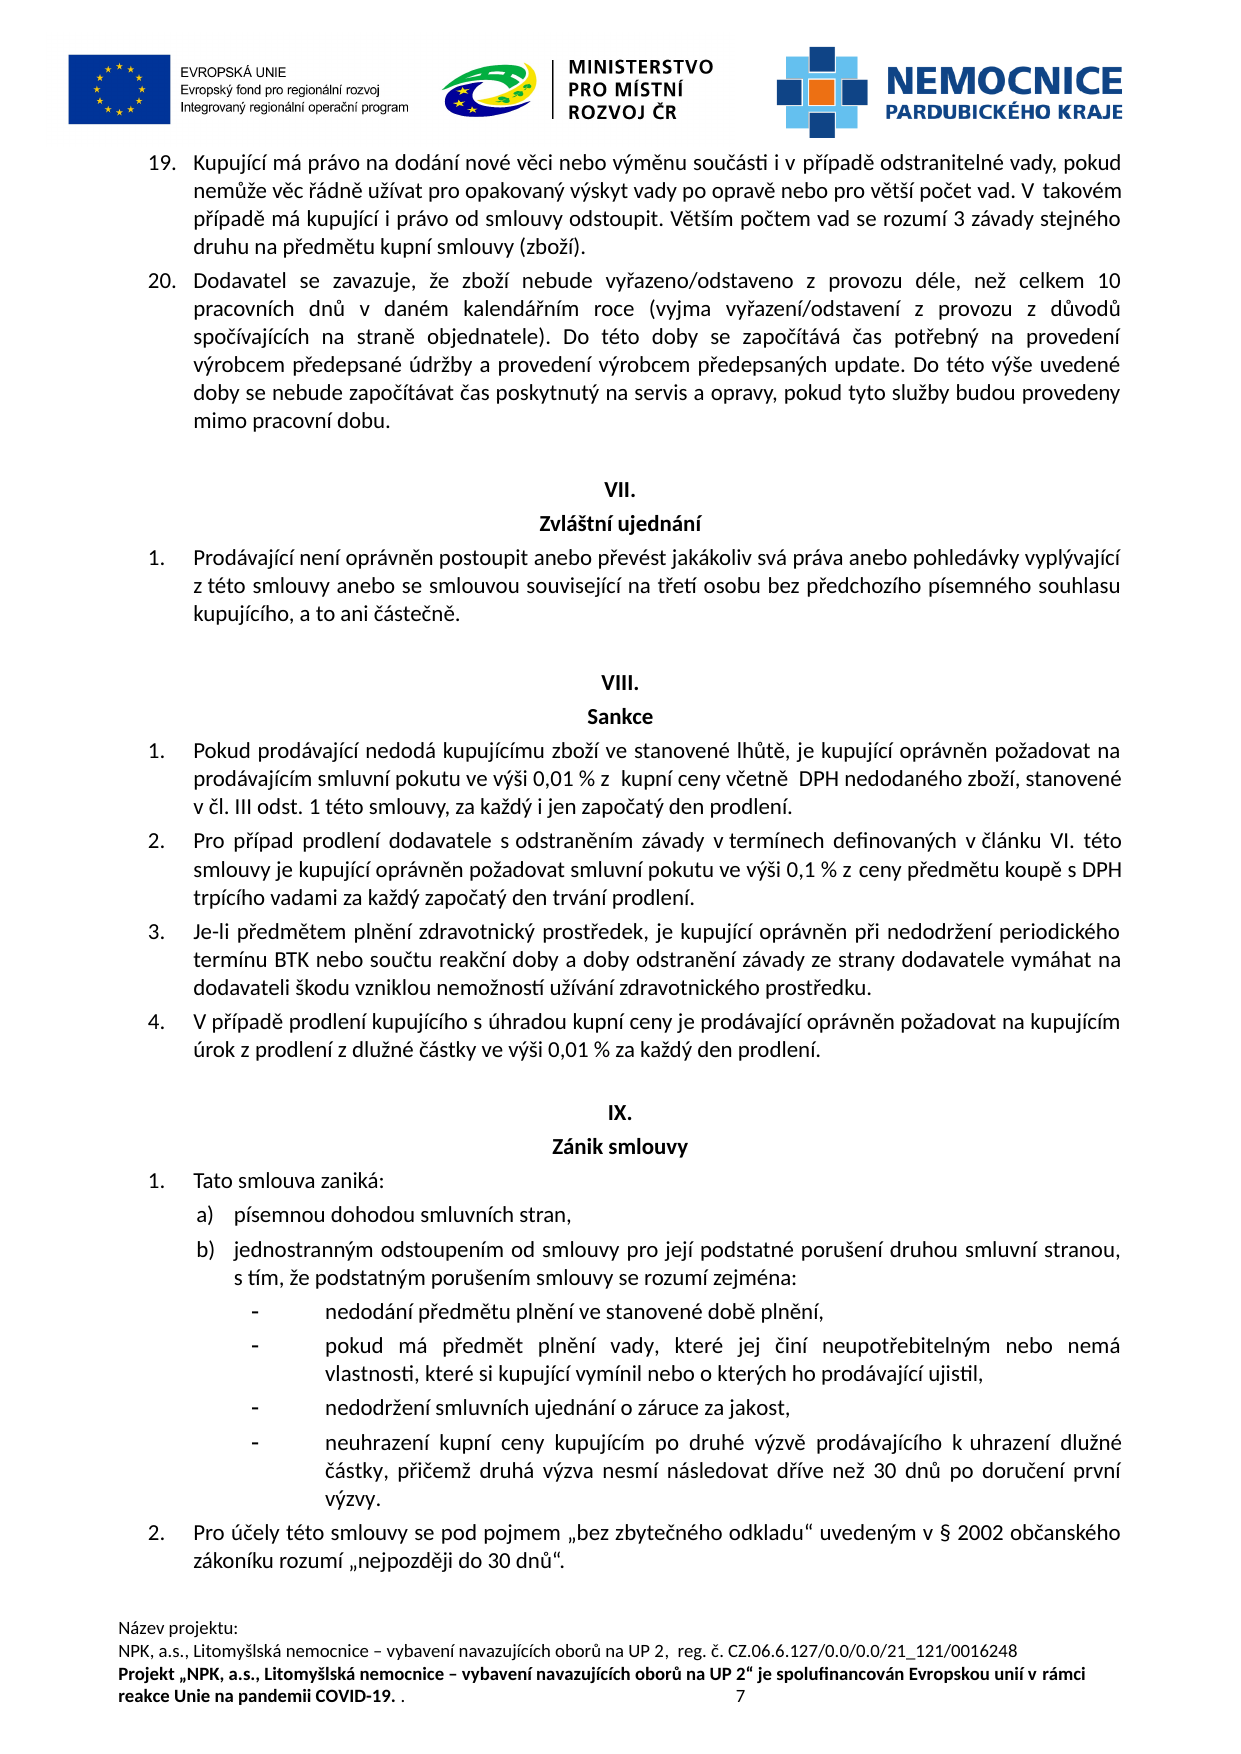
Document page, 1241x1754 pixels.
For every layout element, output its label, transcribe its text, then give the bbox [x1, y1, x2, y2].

text IX. [118, 1098, 1122, 1126]
list nedodržení smluvních ujednání o záruce za jakost, [251, 1393, 1122, 1422]
list neuhrazení kupní ceny kupujícím po druhé výzvě prodávajícího k uhrazení dlužné částky, přičemž druhá výzva nesmí následovat dříve než 30 dnů po doručení první výzvy. [251, 1428, 1122, 1512]
list Pokud prodávající nedodá kupujícímu zboží ve stanovené lhůtě, je kupující oprávněn požadovat na prodávajícím smluvní pokutu ve výši 0,01 % z kupní ceny včetně DPH nedodaného zboží, stanovené v čl. III odst. 1 této smlouvy, za každý i jen započatý den prodlení. [148, 736, 1122, 820]
list Pro případ prodlení dodavatele s odstraněním závady v termínech definovaných v článku VI. této smlouvy je kupující oprávněn požadovat smluvní pokutu ve výši 0,1 % z ceny předmětu koupě s DPH trpícího vadami za každý započatý den trvání prodlení. [148, 827, 1122, 911]
list nedodání předmětu plnění ve stanovené době plnění, [251, 1297, 1122, 1325]
text Zánik smlouvy [118, 1132, 1122, 1160]
list Tato smlouva zaniká: [148, 1166, 1122, 1194]
list Dodavatel se zavazuje, že zboží nebude vyřazeno/odstaveno z provozu déle, než celkem 10 pracovních dnů v daném kalendářním roce (vyjma vyřazení/odstavení z provozu z důvodů spočívajících na straně objednatele). Do této doby se započítává čas potřebný na provedení výrobcem předepsané údržby a provedení výrobcem předepsaných update. Do této výše uvedené doby se nebude započítávat čas poskytnutý na servis a opravy, pokud tyto služby budou provedeny mimo pracovní dobu. [148, 266, 1122, 434]
text Sankce [118, 702, 1122, 730]
text Zvláštní ujednání [118, 509, 1122, 537]
list Kupující má právo na dodání nové věci nebo výměnu součásti i v případě odstranitelné vady, pokud nemůže věc řádně užívat pro opakovaný výskyt vady po opravě nebo pro větší počet vad. V takovém případě má kupující i právo od smlouvy odstoupit. Větším počtem vad se rozumí 3 závady stejného druhu na předmětu kupní smlouvy (zboží). [148, 148, 1122, 260]
text VII. [118, 475, 1122, 503]
list jednostranným odstoupením od smlouvy pro její podstatné porušení druhou smluvní stranou, s tím, že podstatným porušením smlouvy se rozumí zejména: [196, 1235, 1122, 1291]
list písemnou dohodou smluvních stran, [196, 1200, 1122, 1228]
list pokud má předmět plnění vady, které jej činí neupotřebitelným nebo nemá vlastnosti, které si kupující vymínil nebo o kterých ho prodávající ujistil, [251, 1331, 1122, 1387]
list V případě prodlení kupujícího s úhradou kupní ceny je prodávající oprávněn požadovat na kupujícím úrok z prodlení z dlužné částky ve výši 0,01 % za každý den prodlení. [148, 1007, 1122, 1063]
list Prodávající není oprávněn postoupit anebo převést jakákoliv svá práva anebo pohledávky vyplývající z této smlouvy anebo se smlouvou související na třetí osobu bez předchozího písemného souhlasu kupujícího, a to ani částečně. [148, 543, 1122, 627]
text VIII. [118, 668, 1122, 696]
list Je-li předmětem plnění zdravotnický prostředek, je kupující oprávněn při nedodržení periodického termínu BTK nebo součtu reakční doby a doby odstranění závady ze strany dodavatele vymáhat na dodavateli škodu vzniklou nemožností užívání zdravotnického prostředku. [148, 917, 1122, 1001]
list Pro účely této smlouvy se pod pojmem „bez zbytečného odkladu“ uvedeným v § 2002 občanského zákoníku rozumí „nejpozději do 30 dnů“. [148, 1518, 1122, 1574]
picture [775, 45, 1123, 139]
picture [46, 32, 735, 147]
